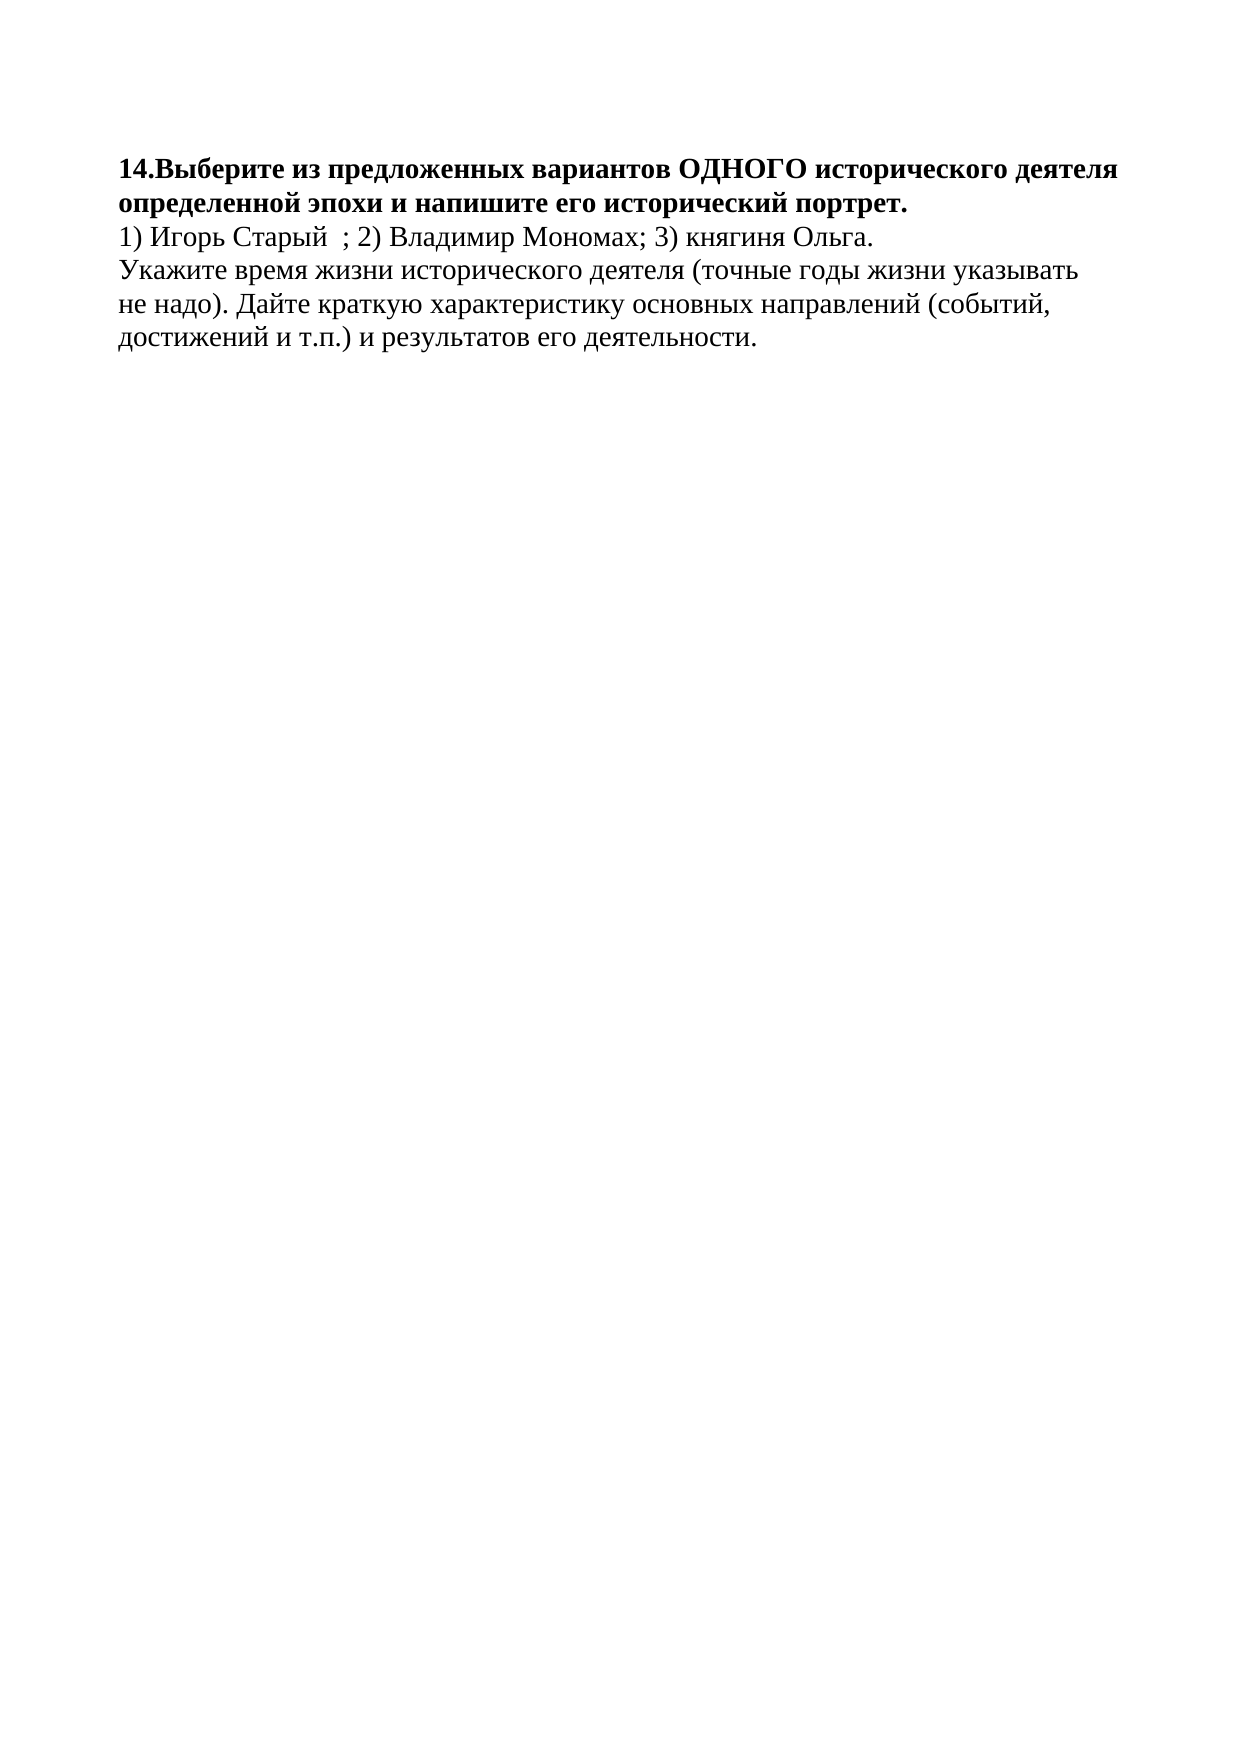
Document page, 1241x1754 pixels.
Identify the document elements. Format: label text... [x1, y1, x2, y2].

text Укажите время жизни исторического деятеля (точные годы жизни указывать [118, 252, 1152, 286]
text достижений и т.п.) и результатов его деятельности. [118, 319, 1152, 353]
text 1) Игорь Старый ; 2) Владимир Мономах; 3) княгиня Ольга. [118, 219, 1152, 252]
text определенной эпохи и напишите его исторический портрет. [118, 185, 1152, 219]
text 14.Выберите из предложенных вариантов ОДНОГО исторического деятеля [118, 152, 1152, 185]
text не надо). Дайте краткую характеристику основных направлений (событий, [118, 286, 1152, 319]
